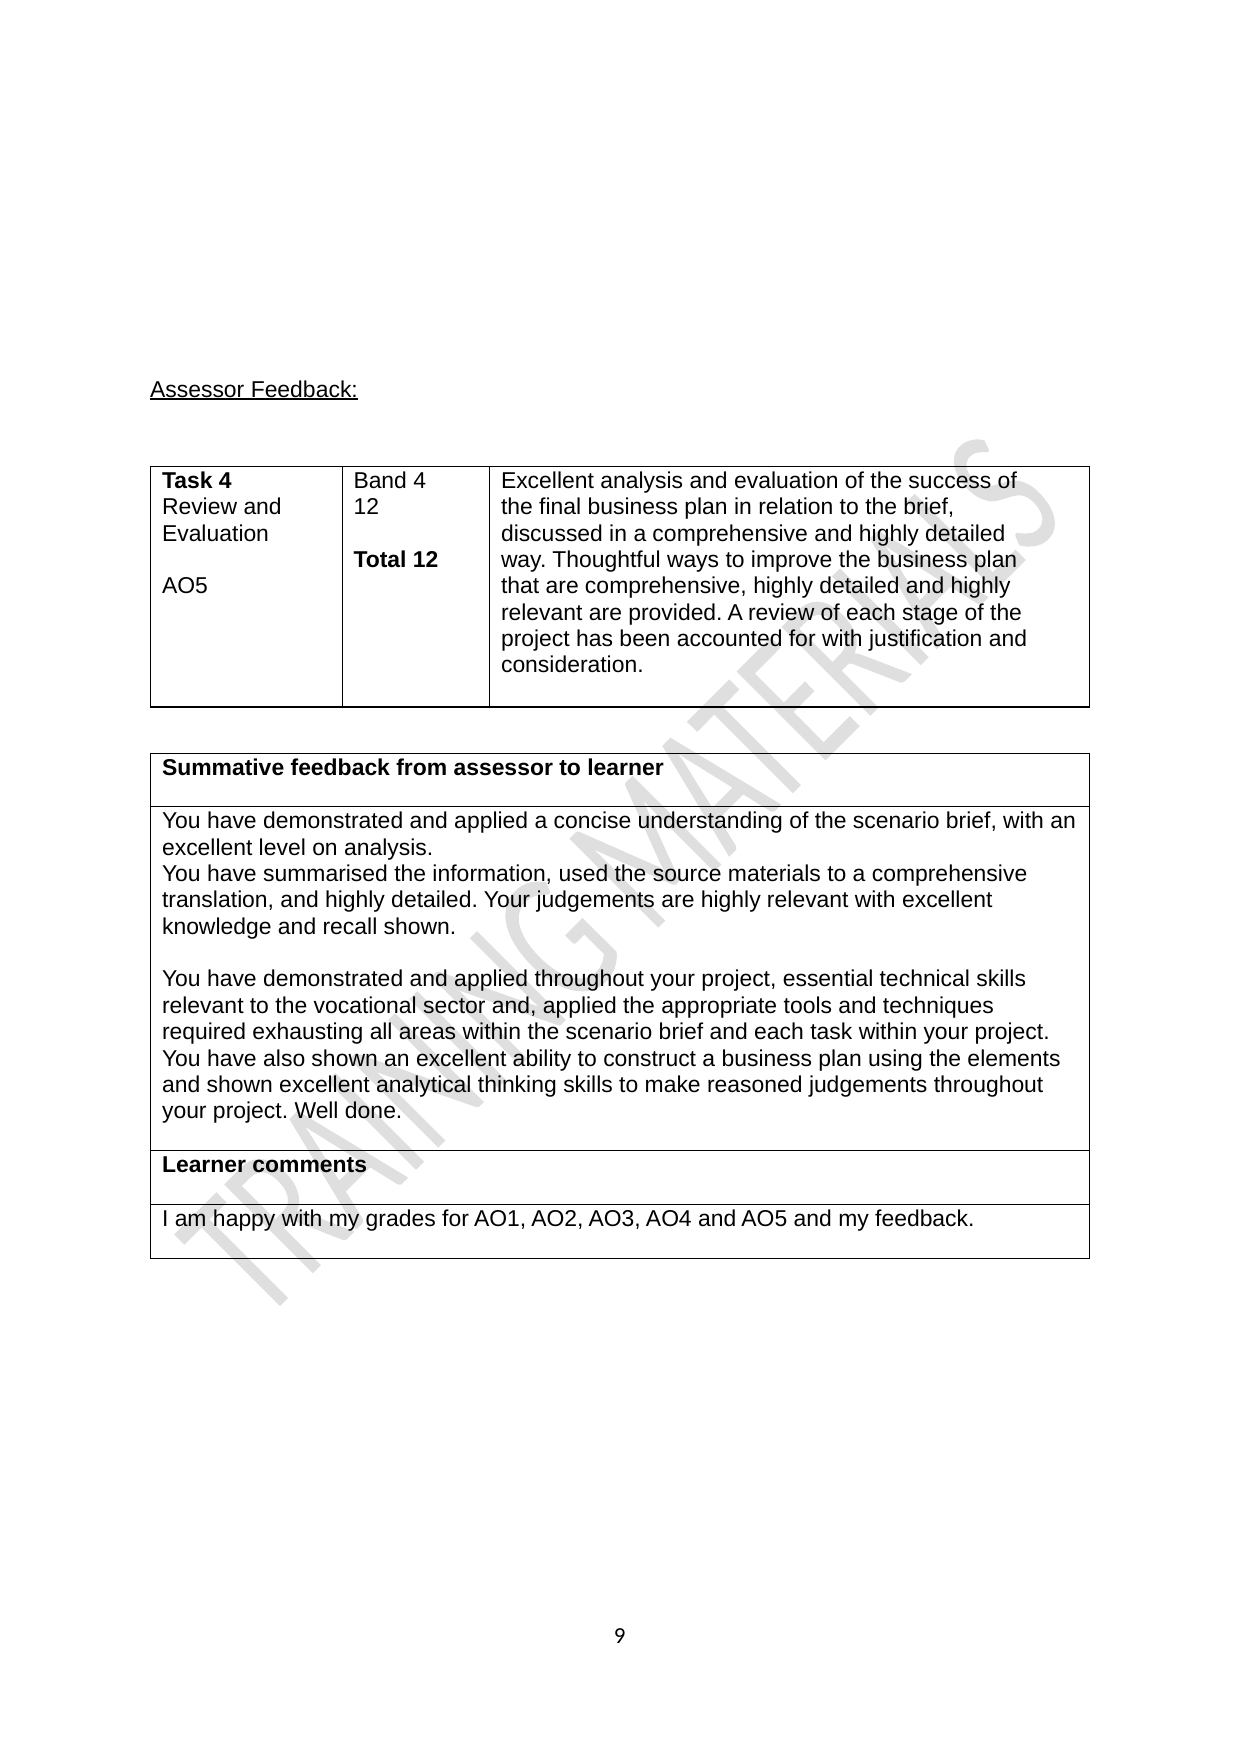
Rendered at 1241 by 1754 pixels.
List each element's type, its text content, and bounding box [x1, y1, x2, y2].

table_cell You have demonstrated and applied a concise understanding of the scenario brief, with an excellent level on analysis. You have summarised the information, used the source materials to a comprehensive translation, and highly detailed. Your judgements are highly relevant with excellent knowledge and recall shown. You have demonstrated and applied throughout your project, essential technical skills relevant to the vocational sector and, applied the appropriate tools and techniques required exhausting all areas within the scenario brief and each task within your project. You have also shown an excellent ability to construct a business plan using the elements and shown excellent analytical thinking skills to make reasoned judgements throughout your project. Well done. [151, 807, 1089, 1150]
table_cell Learner comments [151, 1151, 1089, 1204]
table_header Excellent analysis and evaluation of the success of the final business plan in relation to the brief, discussed in a comprehensive and highly detailed way. Thoughtful ways to improve the business plan that are comprehensive, highly detailed and highly relevant are provided. A review of each stage of the project has been accounted for with justification and consideration. [490, 467, 1089, 706]
table_header Task 4 Review and Evaluation AO5 [151, 467, 342, 706]
table_header Summative feedback from assessor to learner [151, 754, 1089, 806]
text Assessor Feedback: [150, 376, 1090, 402]
table_cell I am happy with my grades for AO1, AO2, AO3, AO4 and AO5 and my feedback. [151, 1205, 1089, 1257]
table_header Band 4 12 Total 12 [343, 467, 489, 706]
